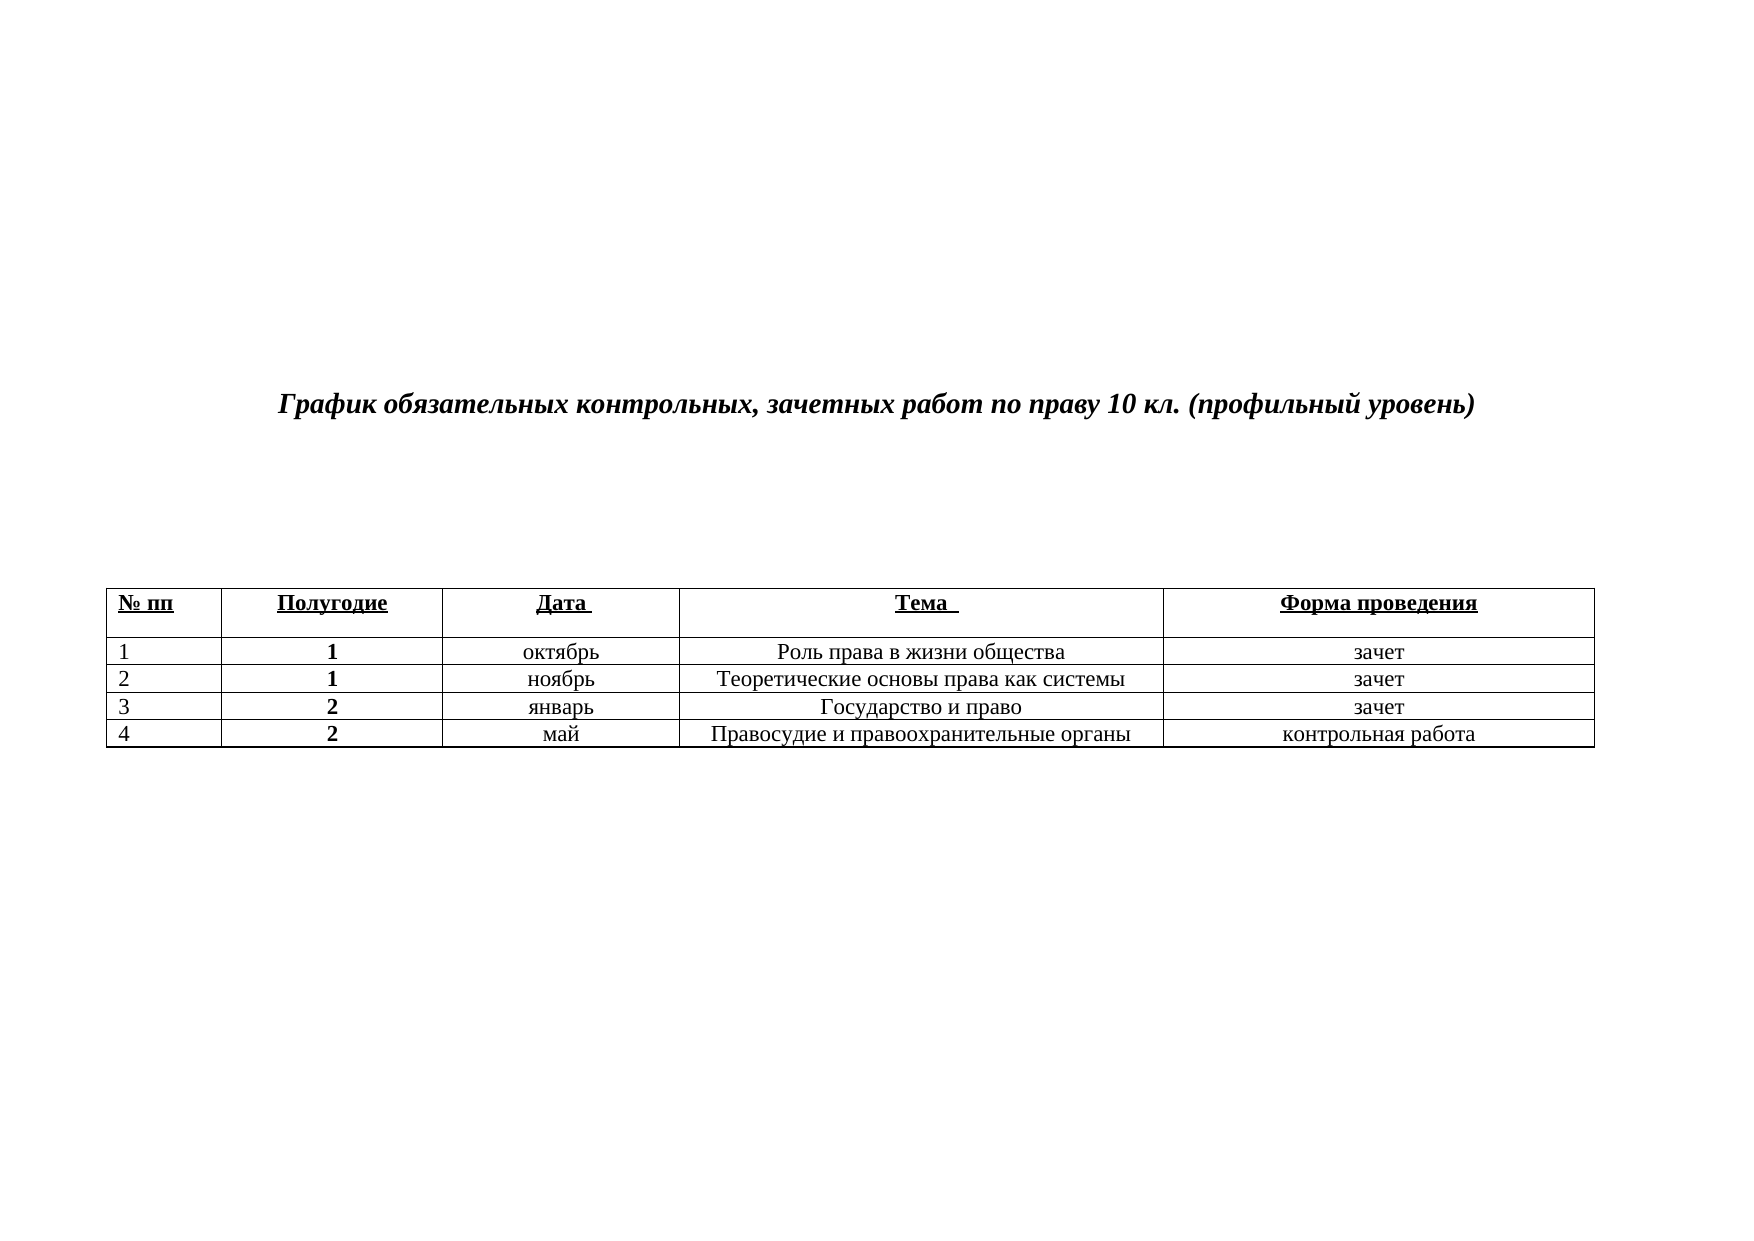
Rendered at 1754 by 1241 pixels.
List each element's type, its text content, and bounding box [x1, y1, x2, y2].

table_cell зачет [1164, 665, 1594, 692]
table_cell ноябрь [443, 665, 679, 692]
table_header Тема [680, 589, 1163, 637]
table_header Полугодие [222, 589, 442, 637]
table_cell зачет [1164, 693, 1594, 719]
table_cell 1 [107, 638, 221, 664]
table_cell зачет [1164, 638, 1594, 664]
table_cell январь [443, 693, 679, 719]
table_cell 4 [107, 720, 221, 746]
table_cell Государство и право [680, 693, 1163, 719]
table_cell 2 [222, 693, 442, 719]
table_cell 2 [222, 720, 442, 746]
table_cell май [443, 720, 679, 746]
table_header Форма проведения [1164, 589, 1594, 637]
table_cell 2 [107, 665, 221, 692]
table_cell Правосудие и правоохранительные органы [680, 720, 1163, 746]
table_header Дата [443, 589, 679, 637]
table_cell 1 [222, 638, 442, 664]
table_cell октябрь [443, 638, 679, 664]
table_cell 3 [107, 693, 221, 719]
table_header № пп [107, 589, 221, 637]
table_cell Роль права в жизни общества [680, 638, 1163, 664]
text График обязательных контрольных, зачетных работ по праву 10 кл. (профильный уровень) [118, 387, 1636, 420]
table_cell контрольная работа [1164, 720, 1594, 746]
table_cell Теоретические основы права как системы [680, 665, 1163, 692]
table_cell 1 [222, 665, 442, 692]
